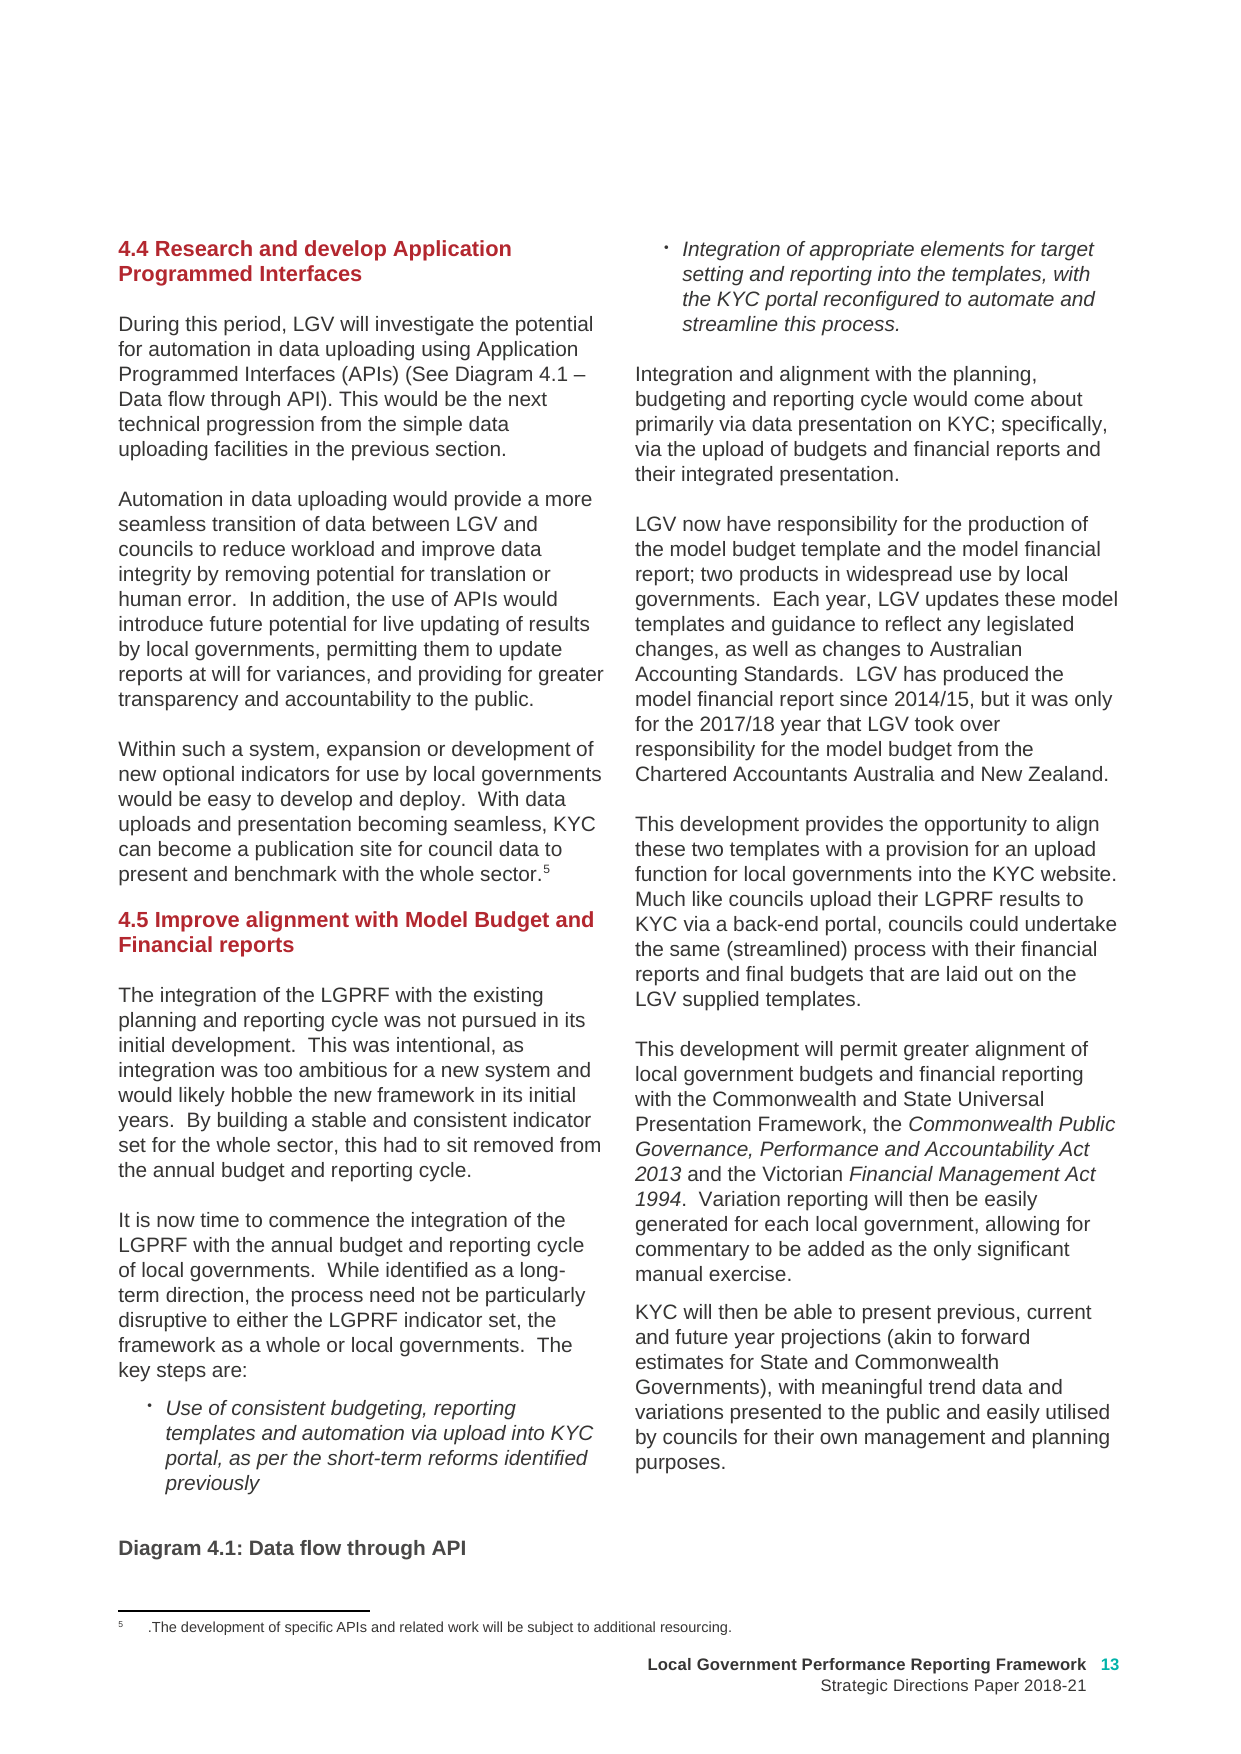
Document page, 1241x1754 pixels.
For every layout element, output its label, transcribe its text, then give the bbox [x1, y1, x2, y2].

text Within such a system, expansion or development of new optional indicators for use by local governments would be easy to develop and deploy. With data uploads and presentation becoming seamless, KYC can become a publication site for council data to present and benchmark with the whole sector. [118, 736, 605, 886]
text The integration of the LGPRF with the existing planning and reporting cycle was not pursued in its initial development. This was intentional, as integration was too ambitious for a new system and would likely hobble the new framework in its initial years. By building a stable and consistent indicator set for the whole sector, this had to sit removed from the annual budget and reporting cycle. [118, 982, 605, 1182]
text Automation in data uploading would provide a more seamless transition of data between LGV and councils to reduce workload and improve data integrity by removing potential for translation or human error. In addition, the use of APIs would introduce future potential for live updating of results by local governments, permitting them to update reports at will for variances, and providing for greater transparency and accountability to the public. [118, 486, 605, 711]
text During this period, LGV will investigate the potential for automation in data uploading using Application Programmed Interfaces (APIs) (See Diagram 4.1 – Data flow through API). This would be the next technical progression from the simple data uploading facilities in the previous section. [118, 311, 605, 461]
subtitle Diagram 4.1: Data flow through API [118, 1536, 1122, 1561]
text Use of consistent budgeting, reporting templates and automation via upload into KYC portal, as per the short-term reforms identified previously [148, 1394, 605, 1494]
text This development will permit greater alignment of local government budgets and financial reporting with the Commonwealth and State Universal Presentation Framework, the Commonwealth Public Governance, Performance and Accountability Act 2013 and the Victorian Financial Management Act 1994. Variation reporting will then be easily generated for each local government, allowing for commentary to be added as the only significant manual exercise. [635, 1036, 1122, 1286]
text KYC will then be able to present previous, current and future year projections (akin to forward estimates for State and Commonwealth Governments), with meaningful trend data and variations presented to the public and easily utilised by councils for their own management and planning purposes. [635, 1299, 1122, 1474]
text Integration of appropriate elements for target setting and reporting into the templates, with the KYC portal reconfigured to automate and streamline this process. [664, 236, 1122, 336]
text It is now time to commence the integration of the LGPRF with the annual budget and reporting cycle of local governments. While identified as a long-term direction, the process need not be particularly disruptive to either the LGPRF indicator set, the framework as a whole or local governments. The key steps are: [118, 1207, 605, 1382]
subtitle 4.4 Research and develop Application Programmed Interfaces [118, 236, 605, 286]
subtitle 4.5 Improve alignment with Model Budget and Financial reports [118, 907, 605, 957]
text Integration and alignment with the planning, budgeting and reporting cycle would come about primarily via data presentation on KYC; specifically, via the upload of budgets and financial reports and their integrated presentation. [635, 361, 1122, 486]
text LGV now have responsibility for the production of the model budget template and the model financial report; two products in widespread use by local governments. Each year, LGV updates these model templates and guidance to reflect any legislated changes, as well as changes to Australian Accounting Standards. LGV has produced the model financial report since 2014/15, but it was only for the 2017/18 year that LGV took over responsibility for the model budget from the Chartered Accountants Australia and New Zealand. [635, 511, 1122, 786]
text This development provides the opportunity to align these two templates with a provision for an upload function for local governments into the KYC website. Much like councils upload their LGPRF results to KYC via a back-end portal, councils could undertake the same (streamlined) process with their financial reports and final budgets that are laid out on the LGV supplied templates. [635, 811, 1122, 1011]
